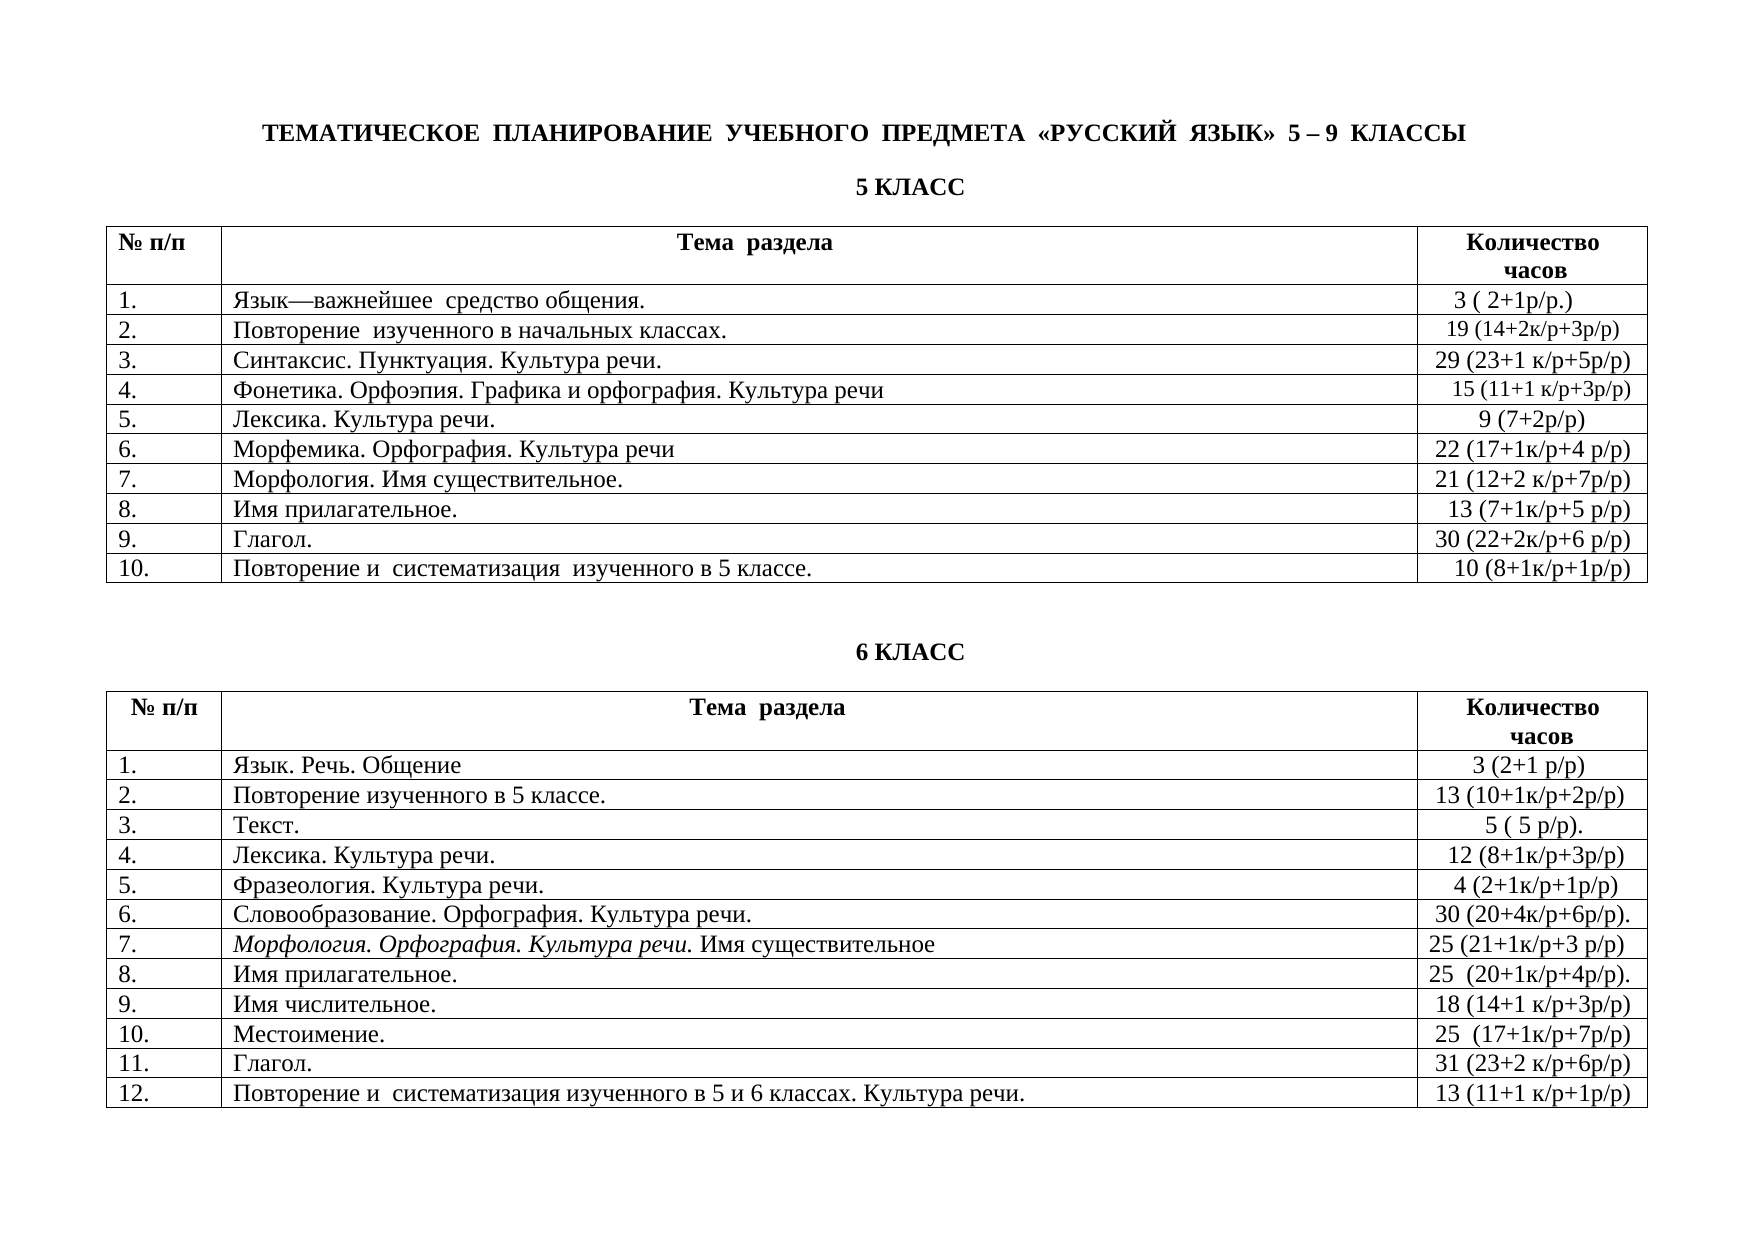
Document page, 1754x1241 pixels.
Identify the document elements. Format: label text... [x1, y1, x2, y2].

table_cell Повторение и систематизация изученного в 5 и 6 классах. Культура речи. [222, 1078, 1417, 1107]
table_cell 29 (23+1 к/р+5р/р) [1418, 345, 1647, 374]
table_cell 12. [107, 1078, 221, 1107]
table_cell 11. [107, 1049, 221, 1077]
table_cell 18 (14+1 к/р+3р/р) [1418, 989, 1647, 1018]
table_cell 3. [107, 810, 221, 839]
table_header № п/п [107, 227, 221, 284]
table_cell Повторение и систематизация изученного в 5 классе. [222, 554, 1417, 582]
table_cell 19 (14+2к/р+3р/р) [1418, 315, 1647, 344]
table_cell Имя прилагательное. [222, 494, 1417, 523]
table_cell Морфология. Имя существительное. [222, 464, 1417, 493]
table_header Количество часов [1418, 227, 1647, 284]
table_cell Глагол. [222, 524, 1417, 552]
table_cell 21 (12+2 к/р+7р/р) [1418, 464, 1647, 493]
table_cell 3. [107, 345, 221, 374]
table_cell Словообразование. Орфография. Культура речи. [222, 900, 1417, 928]
table_cell 2. [107, 780, 221, 809]
table_header № п/п [107, 692, 221, 749]
table_cell Текст. [222, 810, 1417, 839]
table_cell 8. [107, 959, 221, 988]
text 5 КЛАСС [118, 172, 1636, 201]
table_cell 15 (11+1 к/р+3р/р) [1418, 375, 1647, 403]
table_cell 7. [107, 464, 221, 493]
table_cell 9 (7+2р/р) [1418, 405, 1647, 433]
table_cell Фонетика. Орфоэпия. Графика и орфография. Культура речи [222, 375, 1417, 403]
table_cell 30 (20+4к/р+6р/р). [1418, 900, 1647, 928]
table_cell Имя числительное. [222, 989, 1417, 1018]
table_cell 30 (22+2к/р+6 р/р) [1418, 524, 1647, 552]
table_cell 22 (17+1к/р+4 р/р) [1418, 434, 1647, 463]
table_cell Морфология. Орфография. Культура речи. Имя существительное [222, 929, 1417, 958]
table_cell Повторение изученного в начальных классах. [222, 315, 1417, 344]
table_header Тема раздела [222, 692, 1417, 749]
table_cell 13 (11+1 к/р+1р/р) [1418, 1078, 1647, 1107]
table_header Тема раздела [222, 227, 1417, 284]
table_cell 3 (2+1 р/р) [1418, 751, 1647, 779]
text 6 КЛАСС [118, 637, 1636, 666]
table_cell Повторение изученного в 5 классе. [222, 780, 1417, 809]
table_cell Местоимение. [222, 1019, 1417, 1047]
table_cell 13 (7+1к/р+5 р/р) [1418, 494, 1647, 523]
table_cell 1. [107, 751, 221, 779]
table_cell 8. [107, 494, 221, 523]
table_cell 3 ( 2+1р/р.) [1418, 285, 1647, 314]
table_cell Язык—важнейшее средство общения. [222, 285, 1417, 314]
table_cell 4 (2+1к/р+1р/р) [1418, 870, 1647, 898]
table_cell Фразеология. Культура речи. [222, 870, 1417, 898]
table_header Количество часов [1418, 692, 1647, 749]
table_cell 2. [107, 315, 221, 344]
table_cell 4. [107, 840, 221, 869]
table_cell 10. [107, 554, 221, 582]
table_cell 10. [107, 1019, 221, 1047]
table_cell 5 ( 5 р/р). [1418, 810, 1647, 839]
table_cell 7. [107, 929, 221, 958]
table_cell 10 (8+1к/р+1р/р) [1418, 554, 1647, 582]
table_cell 6. [107, 900, 221, 928]
table_cell 5. [107, 405, 221, 433]
table_cell 25 (17+1к/р+7р/р) [1418, 1019, 1647, 1047]
table_cell 4. [107, 375, 221, 403]
table_cell 9. [107, 989, 221, 1018]
table_cell Имя прилагательное. [222, 959, 1417, 988]
table_cell 1. [107, 285, 221, 314]
table_cell Морфемика. Орфография. Культура речи [222, 434, 1417, 463]
table_cell 12 (8+1к/р+3р/р) [1418, 840, 1647, 869]
table_cell Синтаксис. Пунктуация. Культура речи. [222, 345, 1417, 374]
text ТЕМАТИЧЕСКОЕ ПЛАНИРОВАНИЕ УЧЕБНОГО ПРЕДМЕТА «РУССКИЙ ЯЗЫК» 5 – 9 КЛАССЫ [118, 118, 1636, 147]
table_cell Язык. Речь. Общение [222, 751, 1417, 779]
table_cell Глагол. [222, 1049, 1417, 1077]
table_cell 31 (23+2 к/р+6р/р) [1418, 1049, 1647, 1077]
table_cell 25 (20+1к/р+4р/р). [1418, 959, 1647, 988]
table_cell 5. [107, 870, 221, 898]
table_cell 25 (21+1к/р+3 р/р) [1418, 929, 1647, 958]
table_cell Лексика. Культура речи. [222, 840, 1417, 869]
table_cell 9. [107, 524, 221, 552]
table_cell Лексика. Культура речи. [222, 405, 1417, 433]
table_cell 13 (10+1к/р+2р/р) [1418, 780, 1647, 809]
table_cell 6. [107, 434, 221, 463]
